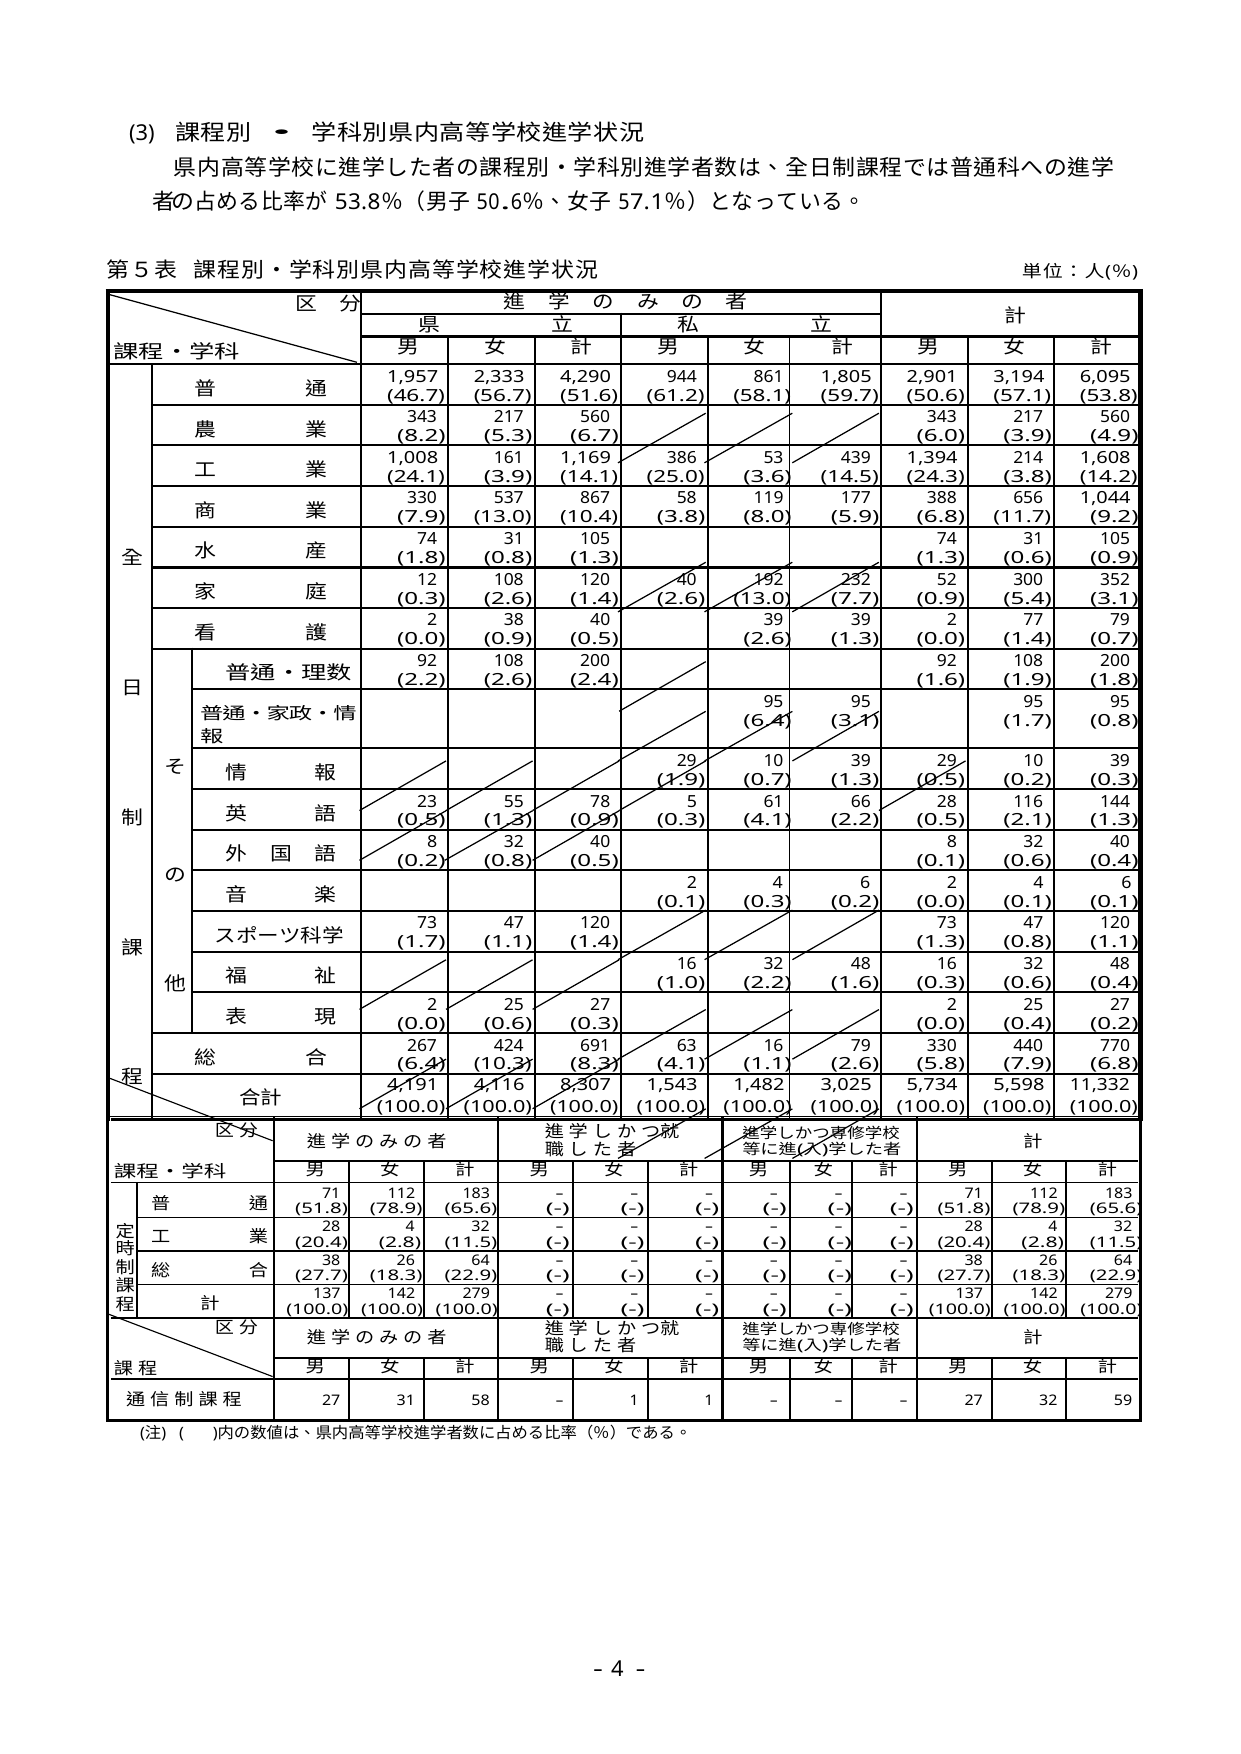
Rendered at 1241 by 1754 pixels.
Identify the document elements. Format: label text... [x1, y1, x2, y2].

table_cell (1.9) [969, 670, 1053, 688]
table_cell 男 [499, 1359, 572, 1378]
table_cell 工 [153, 446, 245, 485]
table_cell (6.8) [882, 507, 967, 526]
table_cell 2,901 [882, 365, 967, 386]
table_cell 424 [449, 1034, 534, 1054]
table_cell 進 学 の み の 者 [275, 1319, 497, 1357]
table_cell 691 [536, 1034, 620, 1054]
table_cell (-) [791, 1269, 851, 1284]
table_cell (0.7) [1055, 629, 1138, 648]
table_cell 8 [362, 831, 447, 851]
table_cell 352 [1055, 569, 1138, 589]
table_cell - [499, 1183, 572, 1202]
table_cell (100.0) [622, 1094, 707, 1116]
table_cell [709, 650, 789, 688]
table_cell 105 [536, 528, 620, 548]
table_cell 業 [295, 446, 360, 485]
table_cell - [853, 1285, 916, 1302]
table_cell 560 [1055, 406, 1138, 426]
table_cell 31 [969, 528, 1053, 548]
table_cell (20.4) [918, 1236, 991, 1250]
table_cell 表 [193, 993, 245, 1032]
table_cell (8.0) [709, 507, 789, 526]
table_cell 31 [350, 1380, 423, 1419]
table_cell (8.3) [536, 1055, 620, 1072]
table_cell - [499, 1380, 572, 1419]
table_cell - [853, 1252, 916, 1269]
table_cell 楽 [295, 871, 360, 910]
table_cell [245, 609, 295, 648]
table_header 区 [245, 293, 334, 363]
table_cell [709, 912, 789, 951]
table_cell 計 [536, 338, 620, 363]
table_cell - [574, 1252, 647, 1269]
table_cell 32 [449, 831, 534, 851]
table_cell 95 [969, 690, 1053, 711]
table_header 者 [720, 293, 880, 313]
table_cell 59 [1067, 1378, 1139, 1419]
table_cell (56.7) [449, 386, 534, 404]
table_cell (1.1) [1055, 933, 1138, 951]
table_cell 男 [622, 338, 707, 363]
table_cell (20.4) [275, 1236, 348, 1250]
table_header 学 の [535, 293, 618, 313]
table_cell 計 [1067, 1160, 1139, 1182]
table_cell (-) [791, 1202, 851, 1217]
table_cell 普 [153, 365, 245, 404]
table_cell 護 [295, 609, 360, 648]
table_cell (0.3) [622, 811, 707, 828]
table_cell 立 [535, 315, 620, 335]
table_cell 5,598 [969, 1075, 1053, 1094]
text (注) ( )内の数値は、県内高等学校進学者数に占める比率（％）である。 [140, 1422, 1157, 1443]
table_cell 53 [709, 446, 789, 467]
table_cell (0.2) [790, 892, 880, 910]
table_cell [536, 749, 620, 788]
table_cell - [499, 1252, 572, 1269]
table_cell - [649, 1183, 721, 1202]
table_cell 279 [1067, 1284, 1139, 1302]
table_header 計 [882, 293, 1138, 335]
table_cell 男 [499, 1162, 572, 1182]
table_cell (0.6) [969, 973, 1053, 991]
table_cell 73 [362, 912, 447, 933]
table_cell (0.3) [882, 973, 967, 991]
table_cell 78 [536, 790, 620, 811]
table_cell 水 [153, 528, 245, 566]
table_cell - [791, 1183, 851, 1202]
table_cell 95 [790, 690, 880, 711]
table_cell (0.4) [969, 1014, 1053, 1032]
table_cell 2 [622, 871, 707, 892]
table_cell (2.2) [709, 973, 789, 991]
table_cell 105 [1055, 528, 1138, 548]
table_cell (-) [499, 1302, 572, 1317]
table_cell (100.0) [275, 1302, 348, 1317]
table_cell 1,169 [536, 446, 620, 467]
table_cell 家 [153, 569, 245, 607]
table_cell (1.4) [536, 589, 620, 607]
table_cell - [791, 1218, 851, 1236]
table_cell 計 [1067, 1357, 1139, 1378]
table_cell - [791, 1380, 851, 1419]
table_cell (0.4) [1055, 973, 1138, 991]
table_cell 192 [709, 569, 789, 589]
table_cell 進学しかつ専修学校等に進(入)学した者 [724, 1319, 916, 1357]
list 課程別・学科別県内高等学校進学状況 [129, 117, 1157, 147]
table_cell 女 [574, 1359, 647, 1378]
table_cell (100.0) [449, 1094, 534, 1116]
table_header 進 [362, 293, 534, 313]
table_cell 200 [536, 650, 620, 670]
table_cell (11.5) [425, 1236, 497, 1250]
table_cell (0.5) [362, 811, 447, 828]
table_cell 119 [709, 487, 789, 507]
table_cell 合計 [153, 1075, 360, 1116]
table_cell 3,194 [969, 365, 1053, 386]
table_cell 16 [709, 1034, 789, 1054]
table_cell 1,044 [1055, 487, 1138, 507]
table_cell (2.2) [790, 811, 880, 828]
table_cell 4 [709, 871, 789, 892]
table_cell (14.2) [1055, 467, 1138, 485]
table_cell (100.0) [882, 1094, 967, 1116]
table_cell (3.1) [790, 711, 880, 747]
table_cell (4.9) [1055, 426, 1138, 444]
table_cell (100.0) [350, 1302, 423, 1317]
table_cell (1.8) [362, 549, 447, 566]
table_cell [536, 953, 620, 991]
table_cell 業 [295, 487, 360, 526]
table_cell (27.7) [918, 1269, 991, 1284]
table_cell (3.9) [969, 426, 1053, 444]
table_cell [362, 953, 447, 991]
table_cell 進 学 し か つ就 職 し た 者 [499, 1319, 721, 1357]
table_cell 6 [1055, 871, 1138, 892]
table_cell 1 [649, 1380, 721, 1419]
table_cell 944 [622, 365, 707, 386]
table_cell 計 [649, 1359, 721, 1378]
table_cell (0.6) [969, 851, 1053, 869]
table_cell 合 [295, 1034, 360, 1072]
table_cell (13.0) [709, 589, 789, 607]
table_cell 2 [882, 993, 967, 1014]
table_cell 工 業 [138, 1218, 273, 1250]
table_cell 386 [622, 446, 707, 467]
table_cell 計 [918, 1317, 1139, 1357]
table_cell (10.4) [536, 507, 620, 526]
table_cell (50.6) [882, 386, 967, 404]
table_cell - [724, 1380, 789, 1419]
table_cell 計 [790, 338, 880, 363]
table_cell (7.7) [790, 589, 880, 607]
table_cell 定時制課程 [109, 1182, 136, 1317]
table_cell 通 [295, 365, 360, 404]
table_cell 177 [790, 487, 880, 507]
table_cell (10.3) [449, 1055, 534, 1072]
table_cell 普通・家政・情報 [193, 690, 360, 747]
table_cell (27.7) [275, 1269, 348, 1284]
table_cell (100.0) [536, 1094, 620, 1116]
text 県内高等学校に進学した者の課程別・学科別進学者数は、全日制課程では普通科への進学者の占める比率が 53.8％（男子 50.6％、女子 57.1％）となっている。 [152, 152, 1131, 216]
table_cell (6.4) [709, 711, 789, 747]
table_cell 総 合 [138, 1252, 273, 1284]
table_cell (2.2) [362, 670, 447, 688]
table_cell 66 [790, 790, 880, 811]
table_cell 32 [1067, 1217, 1139, 1236]
table_header の [666, 293, 720, 313]
table_cell 343 [882, 406, 967, 426]
table_cell [245, 790, 295, 828]
table_cell - [499, 1285, 572, 1302]
table_cell - [791, 1252, 851, 1269]
table_cell 142 [993, 1285, 1065, 1302]
table_cell 31 [449, 528, 534, 548]
table_cell 64 [1067, 1250, 1139, 1269]
table_cell (0.0) [882, 1014, 967, 1032]
table_cell 28 [882, 790, 967, 811]
table_cell (2.6) [622, 589, 707, 607]
table_cell (14.5) [790, 467, 880, 485]
table_cell (-) [724, 1236, 789, 1250]
table_cell 福 [193, 953, 245, 991]
table_cell 5 [622, 790, 707, 811]
table_cell 120 [536, 912, 620, 933]
table_cell 情 [193, 749, 245, 788]
table_cell 10 [709, 749, 789, 770]
table_cell [709, 528, 789, 566]
table_cell 183 [1067, 1182, 1139, 1202]
table_cell 63 [622, 1034, 707, 1054]
table_cell (2.8) [993, 1236, 1065, 1250]
table_header み [618, 293, 666, 313]
table_cell 28 [275, 1218, 348, 1236]
table_cell 女 [350, 1162, 423, 1182]
table_cell (0.8) [449, 851, 534, 869]
table_cell 5,734 [882, 1075, 967, 1094]
table_cell - [724, 1285, 789, 1302]
table_cell [245, 1034, 295, 1072]
table_cell (1.3) [536, 549, 620, 566]
table_cell 26 [350, 1252, 423, 1269]
table_cell (0.3) [709, 892, 789, 910]
table_cell [245, 871, 295, 910]
table_cell (100.0) [969, 1094, 1053, 1116]
table_cell (6.4) [362, 1055, 447, 1072]
table_cell 計 [853, 1359, 916, 1378]
table_cell 業 [295, 406, 360, 444]
table_cell (3.6) [709, 467, 789, 485]
table_cell 40 [536, 609, 620, 629]
table_cell (0.5) [882, 811, 967, 828]
table_cell (61.2) [622, 386, 707, 404]
table_cell 現 [295, 993, 360, 1032]
table_cell 120 [536, 569, 620, 589]
table_cell (8.2) [362, 426, 447, 444]
table_cell (-) [574, 1269, 647, 1284]
table_cell 4,116 [449, 1075, 534, 1094]
table_cell [449, 953, 534, 991]
table_cell 語 [295, 831, 360, 869]
table_cell (1.7) [969, 711, 1053, 747]
table_cell (-) [574, 1236, 647, 1250]
table_cell [245, 487, 295, 526]
table_cell 267 [362, 1034, 447, 1054]
table_cell 39 [790, 609, 880, 629]
table_cell 区 分 課 程 [109, 1317, 273, 1378]
table_cell (0.0) [882, 629, 967, 648]
table_cell 95 [1055, 690, 1138, 711]
table_cell 58 [425, 1380, 497, 1419]
table_cell 26 [993, 1252, 1065, 1269]
table_cell (0.1) [882, 851, 967, 869]
table_cell 137 [275, 1285, 348, 1302]
table_cell (18.3) [993, 1269, 1065, 1284]
table_cell 537 [449, 487, 534, 507]
table_cell (3.8) [969, 467, 1053, 485]
table_cell 計 [425, 1162, 497, 1182]
table_cell (-) [853, 1236, 916, 1250]
table_cell (13.0) [449, 507, 534, 526]
table_cell (1.3) [882, 933, 967, 951]
table_cell [790, 406, 880, 444]
table_cell 330 [882, 1034, 967, 1054]
table_cell 73 [882, 912, 967, 933]
table_cell 4,290 [536, 365, 620, 386]
table_cell (0.5) [536, 851, 620, 869]
table_cell 進 学 の み の 者 [275, 1121, 497, 1160]
table_cell (0.0) [362, 1014, 447, 1032]
table_cell 1,543 [622, 1075, 707, 1094]
table_cell (14.1) [536, 467, 620, 485]
table_cell 女 [709, 338, 789, 363]
table_cell (0.4) [1055, 851, 1138, 869]
table_cell 1,394 [882, 446, 967, 467]
table_cell 300 [969, 569, 1053, 589]
table_cell 計 [138, 1285, 273, 1317]
table_cell (0.8) [449, 549, 534, 566]
table_cell [362, 749, 447, 788]
table_cell (2.6) [449, 670, 534, 688]
table_cell - [724, 1252, 789, 1269]
table_cell [245, 993, 295, 1032]
table_cell (-) [499, 1269, 572, 1284]
table_cell 通 信 制 課 程 [109, 1378, 273, 1419]
table_cell - [724, 1183, 789, 1202]
table_cell 144 [1055, 790, 1138, 811]
table_cell 38 [275, 1252, 348, 1269]
table_cell (0.8) [1055, 711, 1138, 747]
table_cell (1.6) [882, 670, 967, 688]
table_cell 6 [790, 871, 880, 892]
table_cell (0.1) [969, 892, 1053, 910]
table_cell (1.3) [790, 629, 880, 648]
table_cell (65.6) [425, 1202, 497, 1217]
table_cell [622, 912, 707, 951]
table_cell (1.6) [790, 973, 880, 991]
table_cell (-) [853, 1302, 916, 1317]
table_cell (100.0) [918, 1302, 991, 1317]
table_cell そ の 他 [153, 650, 191, 1032]
table_cell (0.6) [969, 549, 1053, 566]
table_cell (-) [853, 1269, 916, 1284]
table_cell (-) [649, 1236, 721, 1250]
table_cell (65.6) [1067, 1202, 1139, 1217]
table_cell (-) [499, 1236, 572, 1250]
table_cell 全 日 制 課 程 [110, 365, 151, 1116]
table_cell [709, 993, 789, 1032]
table_cell [362, 871, 447, 910]
table_cell 16 [622, 953, 707, 973]
table_cell (0.5) [536, 629, 620, 648]
table_cell [245, 953, 295, 991]
table_cell 71 [918, 1183, 991, 1202]
table_cell 27 [536, 993, 620, 1014]
table_cell 32 [709, 953, 789, 973]
table_cell 27 [275, 1380, 348, 1419]
table_cell 770 [1055, 1034, 1138, 1054]
table_cell 県 [362, 315, 534, 335]
table_cell 計 [1055, 338, 1138, 363]
table_cell [536, 690, 620, 747]
table_cell (78.9) [350, 1202, 423, 1217]
table_cell 外 [193, 831, 245, 869]
table_cell [362, 690, 447, 747]
table_cell (1.0) [622, 973, 707, 991]
table_cell (100.0) [1067, 1302, 1139, 1317]
table_cell [790, 993, 880, 1032]
table_cell スポーツ科学 [193, 912, 360, 951]
table_cell 58 [622, 487, 707, 507]
table_cell (-) [649, 1202, 721, 1217]
table_cell 861 [709, 365, 789, 386]
table_cell [709, 406, 789, 444]
table_cell 男 [724, 1359, 789, 1378]
table_cell [622, 609, 707, 648]
table_cell 343 [362, 406, 447, 426]
table_cell 38 [918, 1252, 991, 1269]
table_cell (6.0) [882, 426, 967, 444]
table_cell 2 [362, 609, 447, 629]
table_cell 2 [882, 609, 967, 629]
table_cell (11.5) [1067, 1236, 1139, 1250]
table_cell - [574, 1218, 647, 1236]
table_cell (24.3) [882, 467, 967, 485]
table_cell 200 [1055, 650, 1138, 670]
table_cell 区 分 課程・学科 [109, 1119, 273, 1182]
table_cell (-) [724, 1302, 789, 1317]
table_cell 64 [425, 1252, 497, 1269]
table_cell (53.8) [1055, 386, 1138, 404]
table_cell (18.3) [350, 1269, 423, 1284]
table_cell - [574, 1183, 647, 1202]
table_cell 79 [790, 1034, 880, 1054]
table_cell 報 [295, 749, 360, 788]
table_cell 1,008 [362, 446, 447, 467]
table_cell (9.2) [1055, 507, 1138, 526]
table_cell (4.1) [622, 1055, 707, 1072]
table_cell (0.3) [1055, 770, 1138, 788]
table_cell 2 [362, 993, 447, 1014]
table_cell - [499, 1218, 572, 1236]
table_cell (5.3) [449, 426, 534, 444]
table_cell [790, 831, 880, 869]
table_cell (2.1) [969, 811, 1053, 828]
table_cell 439 [790, 446, 880, 467]
table_cell 61 [709, 790, 789, 811]
table_cell 商 [153, 487, 245, 526]
table_cell (6.7) [536, 426, 620, 444]
table_cell (51.6) [536, 386, 620, 404]
table_cell (0.7) [709, 770, 789, 788]
table_cell 95 [709, 690, 789, 711]
table_cell (5.4) [969, 589, 1053, 607]
table_cell (25.0) [622, 467, 707, 485]
table_cell 108 [449, 569, 534, 589]
table_cell (2.4) [536, 670, 620, 688]
table_cell (11.7) [969, 507, 1053, 526]
table_cell 40 [536, 831, 620, 851]
table_cell 28 [918, 1218, 991, 1236]
table_cell [622, 831, 707, 869]
table_cell 108 [969, 650, 1053, 670]
table_cell (0.9) [536, 811, 620, 828]
table_cell (0.9) [882, 589, 967, 607]
table_cell 108 [449, 650, 534, 670]
table_cell (1.9) [622, 770, 707, 788]
table_cell 進 学 し か つ就 職 し た 者 [499, 1121, 721, 1160]
table_cell 普 通 [138, 1183, 273, 1217]
table_cell (3.9) [449, 467, 534, 485]
table_cell (-) [574, 1302, 647, 1317]
table_cell (24.1) [362, 467, 447, 485]
table_cell 進学しかつ専修学校等に進(入)学した者 [724, 1121, 916, 1160]
table_cell 総 [153, 1034, 245, 1072]
table_cell 330 [362, 487, 447, 507]
table_cell - [853, 1380, 916, 1419]
table_cell (1.4) [969, 629, 1053, 648]
table_cell [245, 406, 295, 444]
table_cell 32 [993, 1380, 1065, 1419]
table_cell [622, 993, 707, 1032]
table_cell 立 [790, 315, 880, 335]
table_cell 560 [536, 406, 620, 426]
table_cell (58.1) [709, 386, 789, 404]
table_cell 1,482 [709, 1075, 789, 1094]
table_cell [245, 528, 295, 566]
table_cell 11,332 [1055, 1075, 1138, 1094]
table_cell 48 [1055, 953, 1138, 973]
table_cell 38 [449, 609, 534, 629]
table_cell (1.8) [1055, 670, 1138, 688]
table_cell (5.9) [790, 507, 880, 526]
table_cell 142 [350, 1285, 423, 1302]
table_cell 40 [1055, 831, 1138, 851]
table_cell 74 [882, 528, 967, 548]
table_cell (-) [724, 1269, 789, 1284]
table_cell 656 [969, 487, 1053, 507]
table_cell 39 [1055, 749, 1138, 770]
table_cell 女 [993, 1359, 1065, 1378]
table_cell (0.6) [449, 1014, 534, 1032]
table_cell [790, 912, 880, 951]
table_cell 男 [918, 1359, 991, 1378]
table_cell 女 [993, 1162, 1065, 1182]
table_cell [622, 406, 707, 444]
table_cell (1.3) [1055, 811, 1138, 828]
table_cell (6.8) [1055, 1055, 1138, 1072]
table_cell (100.0) [425, 1302, 497, 1317]
table_cell 32 [425, 1218, 497, 1236]
table_cell 388 [882, 487, 967, 507]
table_cell 男 [882, 338, 967, 363]
table_cell 29 [622, 749, 707, 770]
table_cell 39 [790, 749, 880, 770]
table_cell 祉 [295, 953, 360, 991]
text 第５表 課程別・学科別県内高等学校進学状況 単位：人(％) [106, 255, 1157, 283]
table_cell [882, 690, 967, 747]
table_cell [245, 749, 295, 788]
table_cell (57.1) [969, 386, 1053, 404]
table_cell 2 [882, 871, 967, 892]
table_cell 137 [918, 1285, 991, 1302]
table_cell (100.0) [790, 1094, 880, 1116]
table_header 課程・学科 [110, 293, 245, 363]
table_cell 79 [1055, 609, 1138, 629]
table_cell [536, 871, 620, 910]
table_cell [622, 690, 707, 747]
table_cell 116 [969, 790, 1053, 811]
table_cell [709, 831, 789, 869]
table_cell (-) [853, 1202, 916, 1217]
table_cell 計 [853, 1162, 916, 1182]
table_cell (3.8) [622, 507, 707, 526]
table_cell 男 [275, 1162, 348, 1182]
table_cell 4 [350, 1218, 423, 1236]
table_cell 47 [969, 912, 1053, 933]
table_cell (0.0) [362, 629, 447, 648]
table_cell 女 [574, 1162, 647, 1182]
table_cell 16 [882, 953, 967, 973]
table_cell 217 [449, 406, 534, 426]
table_cell (100.0) [993, 1302, 1065, 1317]
table_cell (0.5) [882, 770, 967, 788]
table_cell 71 [275, 1183, 348, 1202]
table_cell - [724, 1218, 789, 1236]
table_cell (2.6) [449, 589, 534, 607]
table_cell 4 [969, 871, 1053, 892]
table_cell 女 [449, 338, 534, 363]
table_cell (46.7) [362, 386, 447, 404]
table_cell 6,095 [1055, 365, 1138, 386]
table_cell (3.1) [1055, 589, 1138, 607]
table_cell 55 [449, 790, 534, 811]
table_cell 8 [882, 831, 967, 851]
table_cell (51.8) [918, 1202, 991, 1217]
table_cell 25 [449, 993, 534, 1014]
table_cell [449, 749, 534, 788]
table_cell 52 [882, 569, 967, 589]
table_cell 77 [969, 609, 1053, 629]
table_cell (1.1) [709, 1055, 789, 1072]
table_cell (1.3) [790, 770, 880, 788]
table_cell (7.9) [969, 1055, 1053, 1072]
table_cell (1.3) [882, 549, 967, 566]
table_cell 161 [449, 446, 534, 467]
table_cell 普通・理数 [193, 650, 360, 688]
table_cell (0.1) [1055, 892, 1138, 910]
table_cell (-) [649, 1269, 721, 1284]
table_cell (78.9) [993, 1202, 1065, 1217]
table_cell (-) [791, 1302, 851, 1317]
table_cell 10 [969, 749, 1053, 770]
table_cell (0.2) [362, 851, 447, 869]
table_cell (0.2) [1055, 1014, 1138, 1032]
table_cell (4.1) [709, 811, 789, 828]
table_cell 32 [969, 831, 1053, 851]
table_cell (22.9) [1067, 1269, 1139, 1284]
table_cell (2.8) [350, 1236, 423, 1250]
table_cell (5.8) [882, 1055, 967, 1072]
table_cell (0.1) [622, 892, 707, 910]
table_cell [622, 650, 707, 688]
table_cell [720, 315, 789, 335]
table_cell (100.0) [1055, 1094, 1138, 1116]
table_cell 48 [790, 953, 880, 973]
table_cell (22.9) [425, 1269, 497, 1284]
table_cell 私 [622, 315, 720, 335]
table_cell (51.8) [275, 1202, 348, 1217]
table_cell 女 [791, 1162, 851, 1182]
table_cell 25 [969, 993, 1053, 1014]
table_cell (1.7) [362, 933, 447, 951]
table_cell [449, 690, 534, 747]
table_cell 29 [882, 749, 967, 770]
table_cell 92 [882, 650, 967, 670]
table_cell 女 [969, 338, 1053, 363]
table_cell [245, 446, 295, 485]
table_cell 27 [918, 1380, 991, 1419]
table_cell 4 [993, 1218, 1065, 1236]
table_cell 看 [153, 609, 245, 648]
table_cell (-) [791, 1236, 851, 1250]
table_cell 40 [622, 569, 707, 589]
table_cell 男 [724, 1162, 789, 1182]
table_cell (0.8) [969, 933, 1053, 951]
table_cell (0.9) [449, 629, 534, 648]
table_cell 183 [425, 1183, 497, 1202]
table_cell (1.3) [449, 811, 534, 828]
table_cell 27 [1055, 993, 1138, 1014]
table_cell (100.0) [362, 1094, 447, 1116]
table_cell 867 [536, 487, 620, 507]
table_cell 217 [969, 406, 1053, 426]
table_cell (-) [724, 1202, 789, 1217]
table_cell 音 [193, 871, 245, 910]
table_cell 産 [295, 528, 360, 566]
table_cell 1,805 [790, 365, 880, 386]
table_cell [245, 569, 295, 607]
table_cell - [574, 1285, 647, 1302]
table_cell [790, 650, 880, 688]
table_cell [449, 871, 534, 910]
table_cell (2.6) [709, 629, 789, 648]
table_cell 120 [1055, 912, 1138, 933]
table_cell - [649, 1252, 721, 1269]
table_cell 1,608 [1055, 446, 1138, 467]
table_cell (1.4) [536, 933, 620, 951]
table_cell (0.0) [882, 892, 967, 910]
table_cell 国 [245, 831, 295, 869]
table_cell 4,191 [362, 1075, 447, 1094]
table_cell 23 [362, 790, 447, 811]
table_cell (1.1) [449, 933, 534, 951]
table_cell (-) [649, 1302, 721, 1317]
table_cell [245, 365, 295, 404]
table_cell 232 [790, 569, 880, 589]
table_cell (0.3) [536, 1014, 620, 1032]
table_cell 語 [295, 790, 360, 828]
table_cell 男 [275, 1359, 348, 1378]
table_cell 男 [362, 338, 447, 363]
table_cell 47 [449, 912, 534, 933]
table_cell 39 [709, 609, 789, 629]
table_cell 英 [193, 790, 245, 828]
table_cell 74 [362, 528, 447, 548]
table_cell 計 [918, 1121, 1139, 1160]
table_header 分 [334, 293, 360, 363]
table_cell (0.9) [1055, 549, 1138, 566]
table_cell (0.2) [969, 770, 1053, 788]
table_cell (0.3) [362, 589, 447, 607]
table_cell [622, 528, 707, 566]
table_cell 112 [350, 1183, 423, 1202]
table_cell 32 [969, 953, 1053, 973]
table_cell (-) [574, 1202, 647, 1217]
table_cell 12 [362, 569, 447, 589]
table_cell (-) [499, 1202, 572, 1217]
table_cell 庭 [295, 569, 360, 607]
table_cell 男 [918, 1162, 991, 1182]
table_cell - [853, 1183, 916, 1202]
table_cell 1 [574, 1380, 647, 1419]
table_cell 計 [425, 1359, 497, 1378]
table_cell 3,025 [790, 1075, 880, 1094]
table_cell 1,957 [362, 365, 447, 386]
table_cell 92 [362, 650, 447, 670]
table_cell (100.0) [709, 1094, 789, 1116]
table_cell - [791, 1285, 851, 1302]
table_cell 214 [969, 446, 1053, 467]
table_cell 112 [993, 1183, 1065, 1202]
table_cell [790, 528, 880, 566]
table_cell (2.6) [790, 1055, 880, 1072]
table_cell (7.9) [362, 507, 447, 526]
table_cell 2,333 [449, 365, 534, 386]
table_cell 440 [969, 1034, 1053, 1054]
table_cell 8,307 [536, 1075, 620, 1094]
table_cell 279 [425, 1285, 497, 1302]
table_cell 計 [649, 1162, 721, 1182]
table_cell - [649, 1285, 721, 1302]
table_cell 農 [153, 406, 245, 444]
table_cell - [649, 1218, 721, 1236]
table_cell 女 [791, 1359, 851, 1378]
table_cell 女 [350, 1359, 423, 1378]
table_cell (59.7) [790, 386, 880, 404]
table_cell - [853, 1218, 916, 1236]
